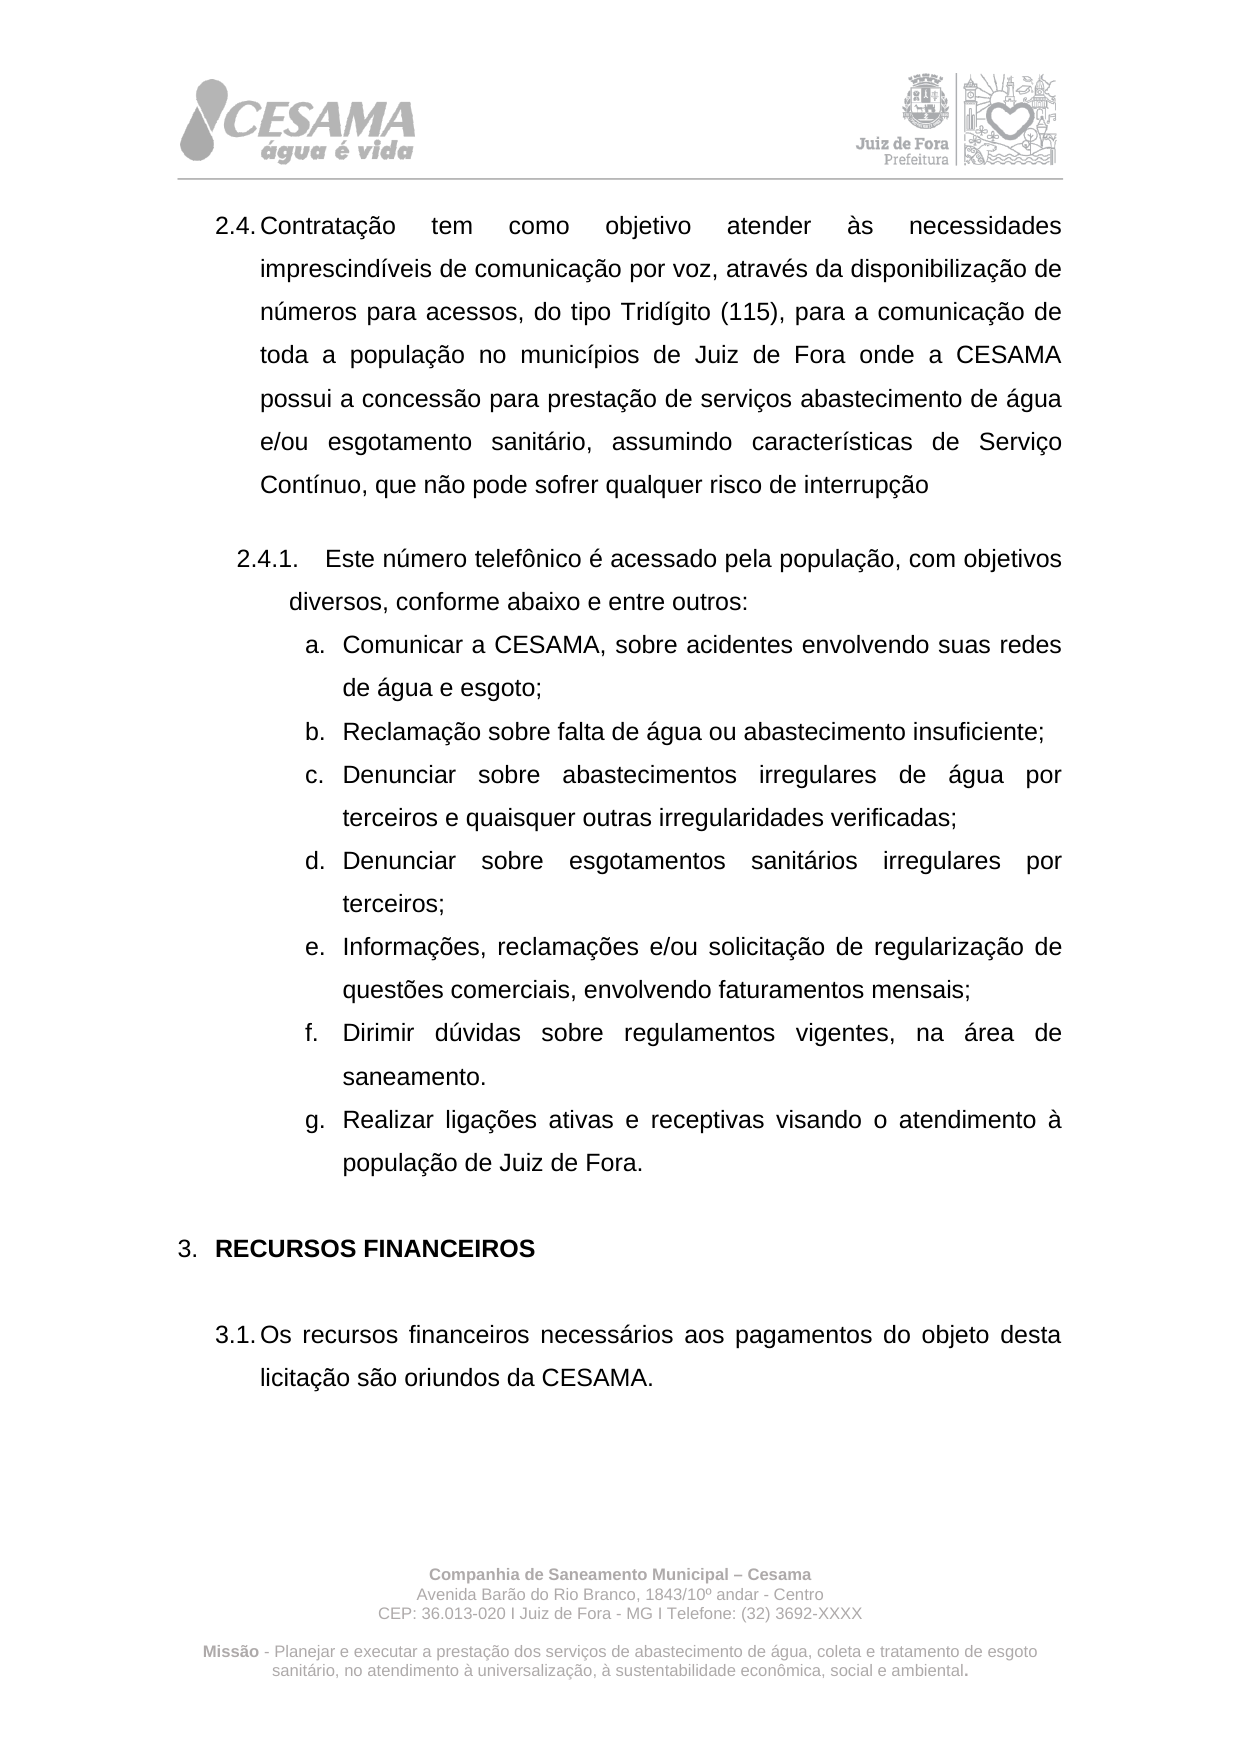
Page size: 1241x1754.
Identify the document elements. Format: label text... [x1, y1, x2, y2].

list Dirimir dúvidas sobre regulamentos vigentes, na área de saneamento. [305, 1018, 1063, 1090]
picture [177, 73, 1064, 180]
list Denunciar sobre esgotamentos sanitários irregulares por terceiros; [305, 846, 1063, 918]
list Os recursos financeiros necessários aos pagamentos do objeto desta licitação são oriundos da CESAMA. [215, 1320, 1063, 1392]
list Reclamação sobre falta de água ou abastecimento insuficiente; [305, 716, 1063, 745]
list Contratação tem como objetivo atender às necessidades imprescindíveis de comunicação por voz, através da disponibilização de números para acessos, do tipo Tridígito (115), para a comunicação de toda a população no municípios de Juiz de Fora onde a CESAMA possui a concessão para prestação de serviços abastecimento de água e/ou esgotamento sanitário, assumindo características de Serviço Contínuo, que não pode sofrer qualquer risco de interrupção [215, 211, 1063, 498]
list Este número telefônico é acessado pela população, com objetivos diversos, conforme abaixo e entre outros: [236, 544, 1063, 616]
list Informações, reclamações e/ou solicitação de regularização de questões comerciais, envolvendo faturamentos mensais; [305, 932, 1063, 1004]
list Comunicar a CESAMA, sobre acidentes envolvendo suas redes de água e esgoto; [305, 630, 1063, 702]
list RECURSOS FINANCEIROS [177, 1234, 1063, 1263]
list Realizar ligações ativas e receptivas visando o atendimento à população de Juiz de Fora. [305, 1104, 1063, 1176]
list Denunciar sobre abastecimentos irregulares de água por terceiros e quaisquer outras irregularidades verificadas; [305, 759, 1063, 831]
